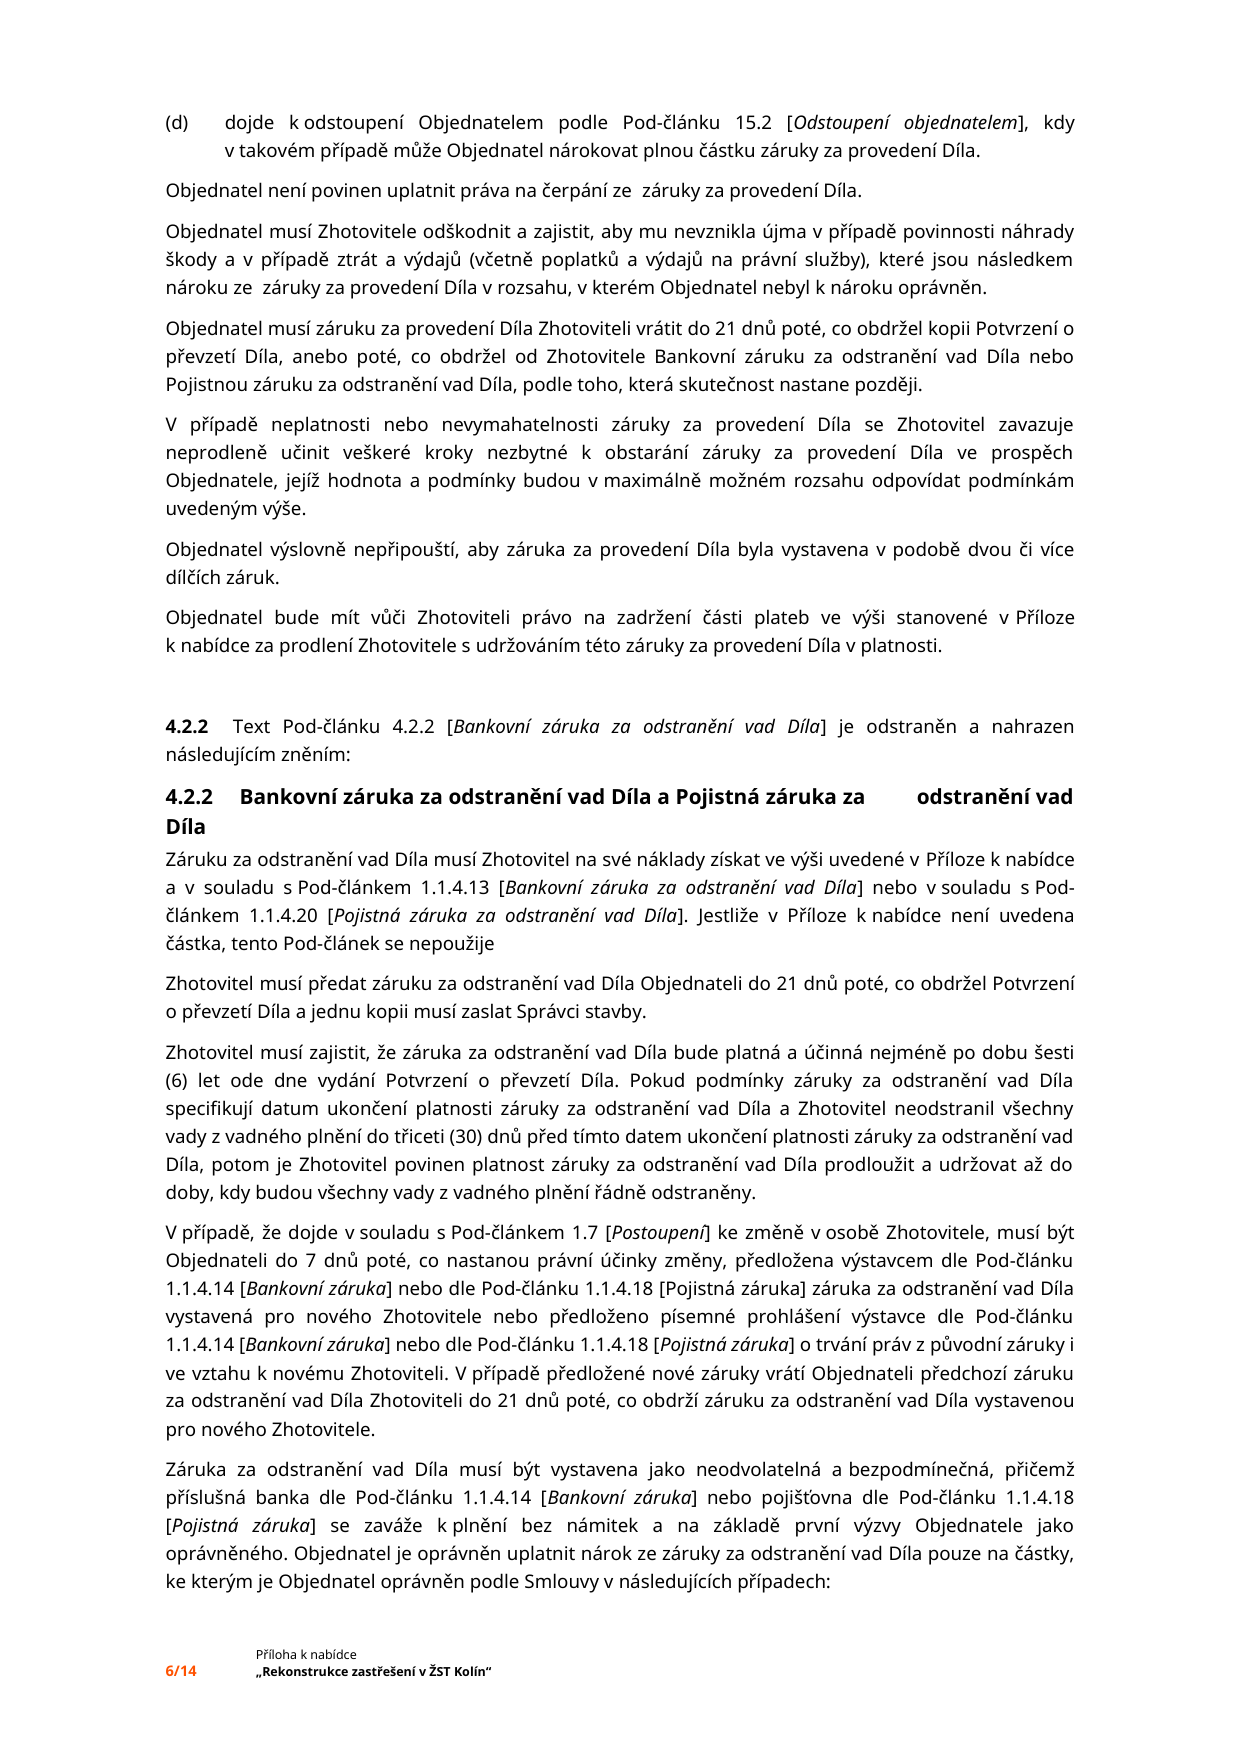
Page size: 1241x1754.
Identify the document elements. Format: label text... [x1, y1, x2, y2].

text 4.2.2 Text Pod-článku 4.2.2 [Bankovní záruka za odstranění vad Díla] je odstraněn a nahrazen následujícím zněním: [165, 714, 1075, 767]
text Zhotovitel musí předat záruku za odstranění vad Díla Objednateli do 21 dnů poté, co obdržel Potvrzení o převzetí Díla a jednu kopii musí zaslat Správci stavby. [165, 971, 1075, 1024]
text Zhotovitel musí zajistit, že záruka za odstranění vad Díla bude platná a účinná nejméně po dobu šesti (6) let ode dne vydání Potvrzení o převzetí Díla. Pokud podmínky záruky za odstranění vad Díla specifikují datum ukončení platnosti záruky za odstranění vad Díla a Zhotovitel neodstranil všechny vady z vadného plnění do třiceti (30) dnů před tímto datem ukončení platnosti záruky za odstranění vad Díla, potom je Zhotovitel povinen platnost záruky za odstranění vad Díla prodloužit a udržovat až do doby, kdy budou všechny vady z vadného plnění řádně odstraněny. [165, 1039, 1075, 1205]
text Objednatel bude mít vůči Zhotoviteli právo na zadržení části plateb ve výši stanovené v Příloze k nabídce za prodlení Zhotovitele s udržováním této záruky za provedení Díla v platnosti. [165, 604, 1075, 658]
text V případě neplatnosti nebo nevymahatelnosti záruky za provedení Díla se Zhotovitel zavazuje neprodleně učinit veškeré kroky nezbytné k obstarání záruky za provedení Díla ve prospěch Objednatele, jejíž hodnota a podmínky budou v maximálně možném rozsahu odpovídat podmínkám uvedeným výše. [165, 411, 1075, 521]
text 4.2.2 Bankovní záruka za odstranění vad Díla a Pojistná záruka za odstranění vad Díla [165, 782, 1075, 840]
text dojde k odstoupení Objednatelem podle Pod-článku 15.2 [Odstoupení objednatelem], kdy v takovém případě může Objednatel nárokovat plnou částku záruky za provedení Díla. [165, 109, 1075, 163]
text V případě, že dojde v souladu s Pod-článkem 1.7 [Postoupení] ke změně v osobě Zhotovitele, musí být Objednateli do 7 dnů poté, co nastanou právní účinky změny, předložena výstavcem dle Pod-článku 1.1.4.14 [Bankovní záruka] nebo dle Pod-článku 1.1.4.18 [Pojistná záruka] záruka za odstranění vad Díla vystavená pro nového Zhotovitele nebo předloženo písemné prohlášení výstavce dle Pod-článku 1.1.4.14 [Bankovní záruka] nebo dle Pod-článku 1.1.4.18 [Pojistná záruka] o trvání práv z původní záruky i ve vztahu k novému Zhotoviteli. V případě předložené nové záruky vrátí Objednateli předchozí záruku za odstranění vad Díla Zhotoviteli do 21 dnů poté, co obdrží záruku za odstranění vad Díla vystavenou pro nového Zhotovitele. [165, 1220, 1075, 1441]
text Záruku za odstranění vad Díla musí Zhotovitel na své náklady získat ve výši uvedené v Příloze k nabídce a v souladu s Pod-článkem 1.1.4.13 [Bankovní záruka za odstranění vad Díla] nebo v souladu s Pod-článkem 1.1.4.20 [Pojistná záruka za odstranění vad Díla]. Jestliže v Příloze k nabídce není uvedena částka, tento Pod-článek se nepoužije [165, 846, 1075, 956]
text Objednatel není povinen uplatnit práva na čerpání ze záruky za provedení Díla. [165, 178, 1075, 203]
text Objednatel musí Zhotovitele odškodnit a zajistit, aby mu nevznikla újma v případě povinnosti náhrady škody a v případě ztrát a výdajů (včetně poplatků a výdajů na právní služby), které jsou následkem nároku ze záruky za provedení Díla v rozsahu, v kterém Objednatel nebyl k nároku oprávněn. [165, 218, 1075, 300]
text Objednatel výslovně nepřipouští, aby záruka za provedení Díla byla vystavena v podobě dvou či více dílčích záruk. [165, 536, 1075, 589]
text Záruka za odstranění vad Díla musí být vystavena jako neodvolatelná a bezpodmínečná, přičemž příslušná banka dle Pod-článku 1.1.4.14 [Bankovní záruka] nebo pojišťovna dle Pod-článku 1.1.4.18 [Pojistná záruka] se zaváže k plnění bez námitek a na základě první výzvy Objednatele jako oprávněného. Objednatel je oprávněn uplatnit nárok ze záruky za odstranění vad Díla pouze na částky, ke kterým je Objednatel oprávněn podle Smlouvy v následujících případech: [165, 1456, 1075, 1594]
text Objednatel musí záruku za provedení Díla Zhotoviteli vrátit do 21 dnů poté, co obdržel kopii Potvrzení o převzetí Díla, anebo poté, co obdržel od Zhotovitele Bankovní záruku za odstranění vad Díla nebo Pojistnou záruku za odstranění vad Díla, podle toho, která skutečnost nastane později. [165, 315, 1075, 396]
